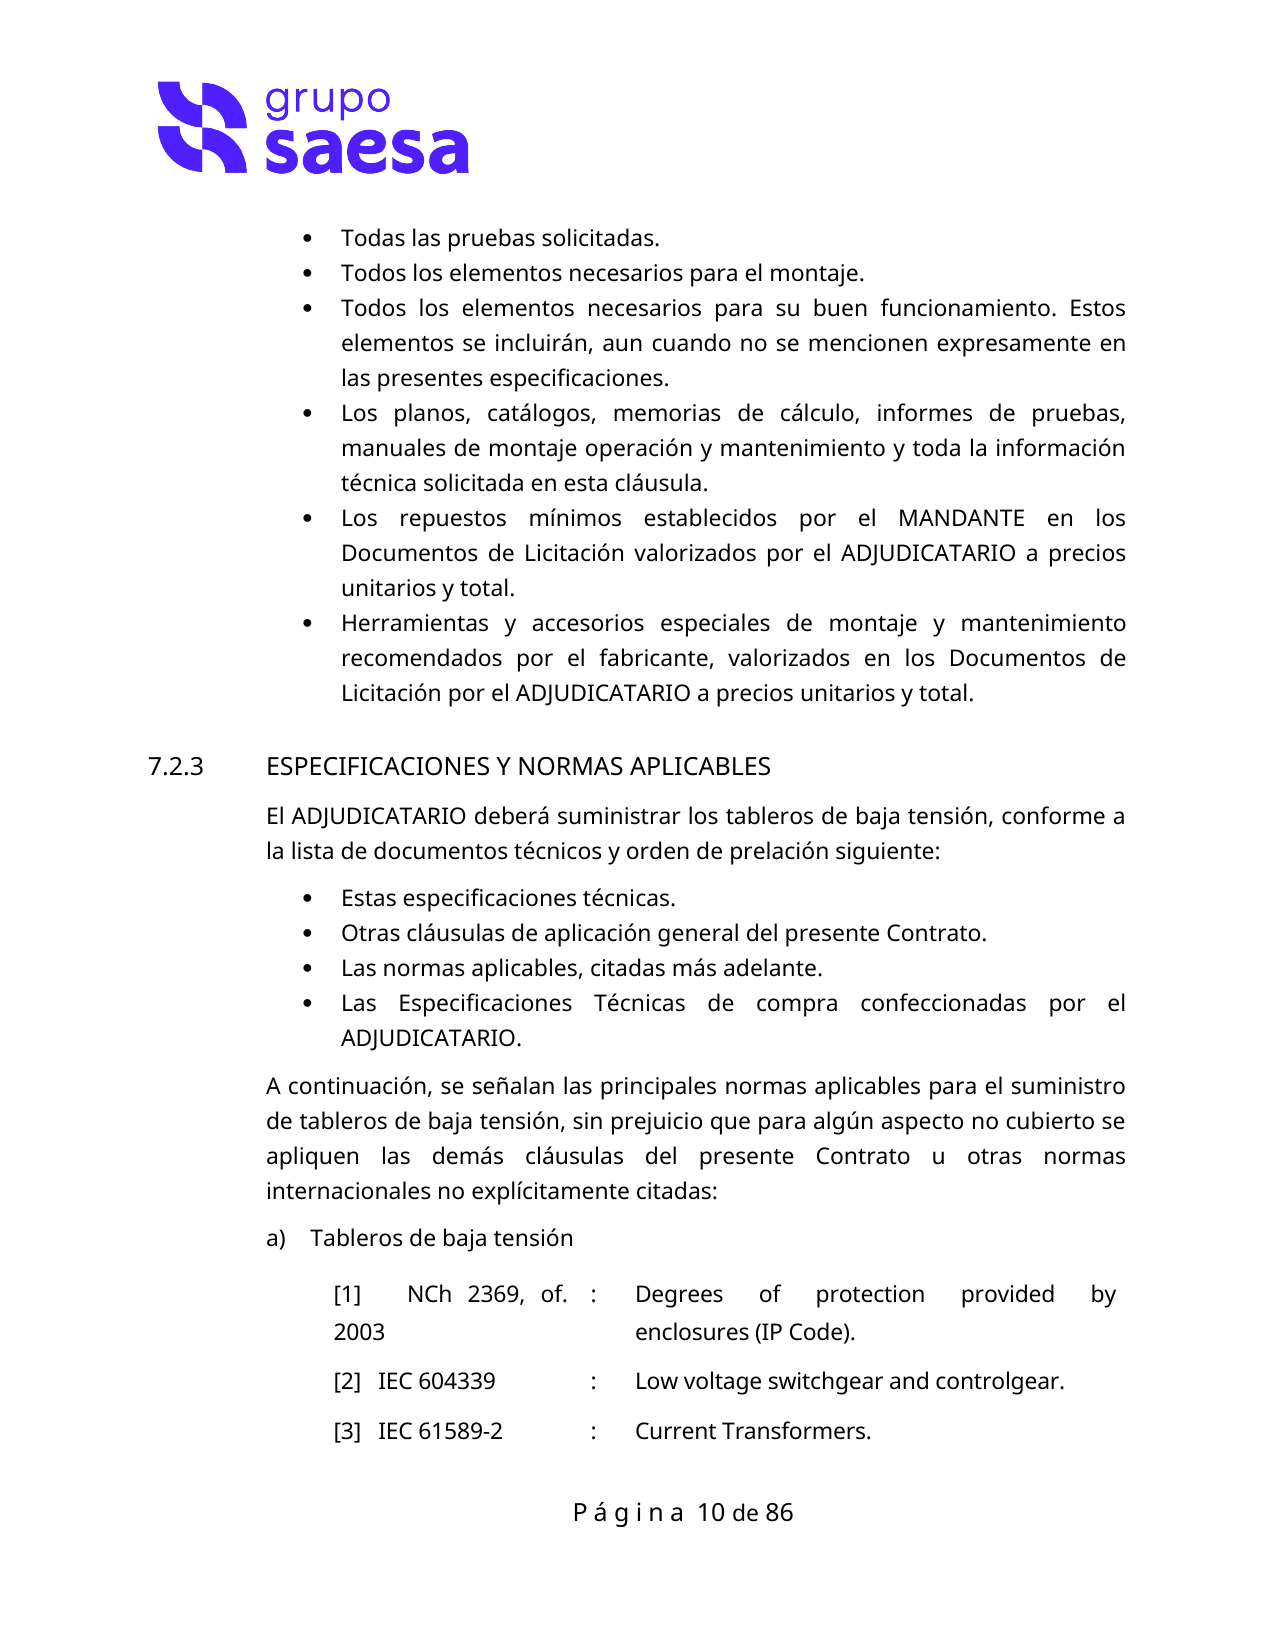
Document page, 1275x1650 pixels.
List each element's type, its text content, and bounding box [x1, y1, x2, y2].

table_header Degrees of protection provided by enclosures (IP Code). [624, 1272, 1127, 1359]
table_cell : [579, 1409, 623, 1458]
table_cell Low voltage switchgear and controlgear. [624, 1359, 1127, 1408]
text El ADJUDICATARIO deberá suministrar los tableros de baja tensión, conforme a la lista de documentos técnicos y orden de prelación siguiente: [266, 799, 1127, 866]
table_cell : [579, 1359, 623, 1408]
list Las normas aplicables, citadas más adelante. [303, 952, 1127, 983]
text A continuación, se señalan las principales normas aplicables para el suministro de tableros de baja tensión, sin prejuicio que para algún aspecto no cubierto se apliquen las demás cláusulas del presente Contrato u otras normas internacionales no explícitamente citadas: [266, 1069, 1127, 1206]
table_header : [579, 1272, 623, 1359]
table_cell [3] IEC 61589-2 [322, 1409, 579, 1458]
list Otras cláusulas de aplicación general del presente Contrato. [303, 917, 1127, 948]
list Los repuestos mínimos establecidos por el MANDANTE en los Documentos de Licitación valorizados por el ADJUDICATARIO a precios unitarios y total. [303, 501, 1127, 603]
table_cell [2] IEC 604339 [322, 1359, 579, 1408]
list Todos los elementos necesarios para el montaje. [303, 256, 1127, 288]
picture [147, 73, 478, 177]
list Herramientas y accesorios especiales de montaje y mantenimiento recomendados por el fabricante, valorizados en los Documentos de Licitación por el ADJUDICATARIO a precios unitarios y total. [303, 606, 1127, 708]
list Todos los elementos necesarios para su buen funcionamiento. Estos elementos se incluirán, aun cuando no se mencionen expresamente en las presentes especificaciones. [303, 291, 1127, 393]
table_cell Current Transformers. [624, 1409, 1127, 1458]
subtitle ESPECIFICACIONES Y NORMAS APLICABLES [148, 749, 1127, 783]
list Las Especificaciones Técnicas de compra confeccionadas por el ADJUDICATARIO. [303, 987, 1127, 1053]
table_header [1] NCh 2369, of. 2003 [322, 1272, 579, 1359]
list Los planos, catálogos, memorias de cálculo, informes de pruebas, manuales de montaje operación y mantenimiento y toda la información técnica solicitada en esta cláusula. [303, 396, 1127, 498]
list Tableros de baja tensión [266, 1222, 1127, 1253]
list Todas las pruebas solicitadas. [303, 221, 1127, 253]
list Estas especificaciones técnicas. [303, 882, 1127, 913]
